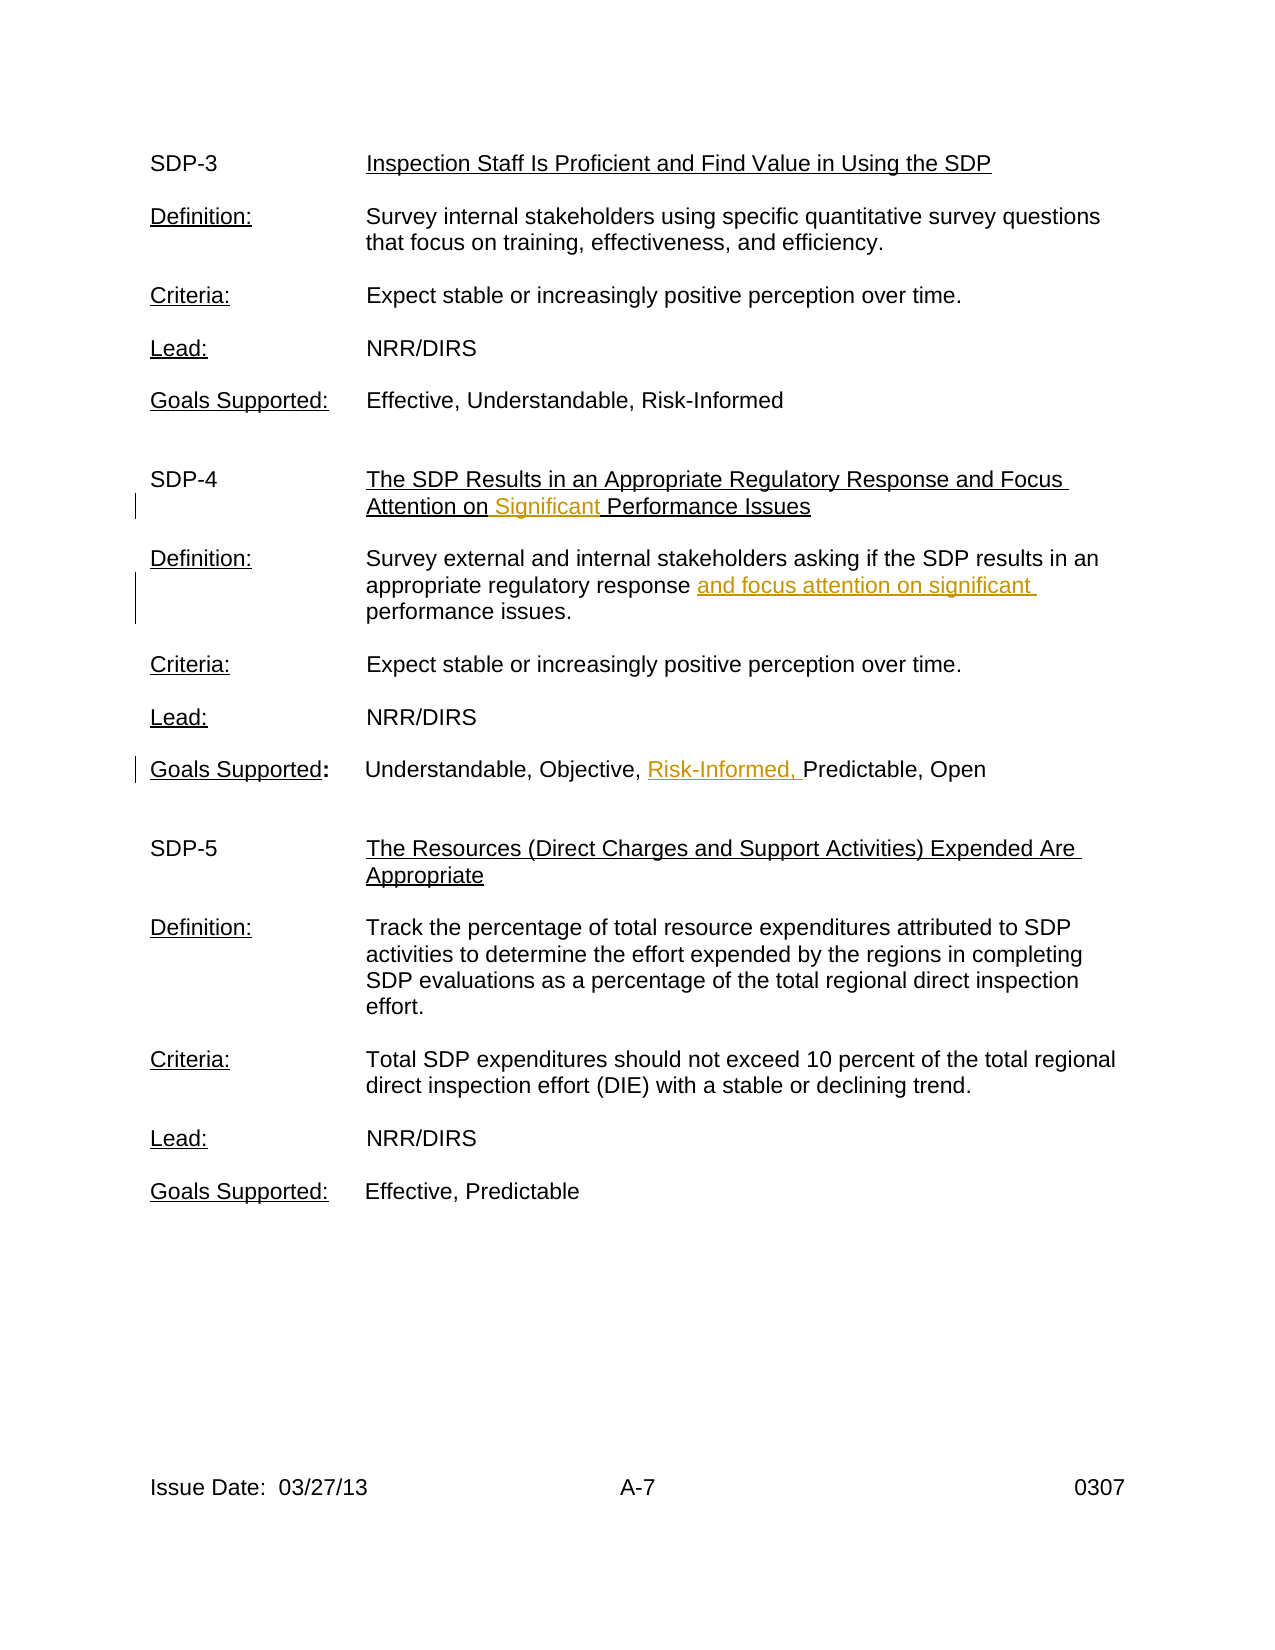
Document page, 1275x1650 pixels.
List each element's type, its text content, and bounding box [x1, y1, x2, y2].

text Lead: NRR/DIRS [150, 703, 1125, 730]
text Definition: Survey external and internal stakeholders asking if the SDP results in an appropriate regulatory response performance issues. [150, 545, 1125, 624]
text SDP-5 The Resources (Direct Charges and Support Activities) Expended Are Appropriate [150, 835, 1125, 888]
text Goals Supported: Effective, Predictable [150, 1178, 1125, 1204]
text Goals Supported: Understandable, Objective, Predictable, Open [150, 756, 1125, 782]
text Lead: NRR/DIRS [150, 334, 1125, 361]
text Criteria: Total SDP expenditures should not exceed 10 percent of the total regional direct inspection effort (DIE) with a stable or declining trend. [150, 1046, 1125, 1099]
text Criteria: Expect stable or increasingly positive perception over time. [150, 282, 1125, 308]
text Definition: Track the percentage of total resource expenditures attributed to SDP activities to determine the effort expended by the regions in completing SDP evaluations as a percentage of the total regional direct inspection effort. [150, 914, 1125, 1020]
text Goals Supported: Effective, Understandable, Risk-Informed [150, 387, 1125, 413]
text Definition: Survey internal stakeholders using specific quantitative survey questions that focus on training, effectiveness, and efficiency. [150, 203, 1125, 255]
text SDP-4 The SDP Results in an Appropriate Regulatory Response and Focus Attention on Performance Issues [150, 466, 1125, 519]
text Lead: NRR/DIRS [150, 1125, 1125, 1151]
text Criteria: Expect stable or increasingly positive perception over time. [150, 651, 1125, 677]
text SDP-3 Inspection Staff Is Proficient and Find Value in Using the SDP [150, 150, 1125, 176]
